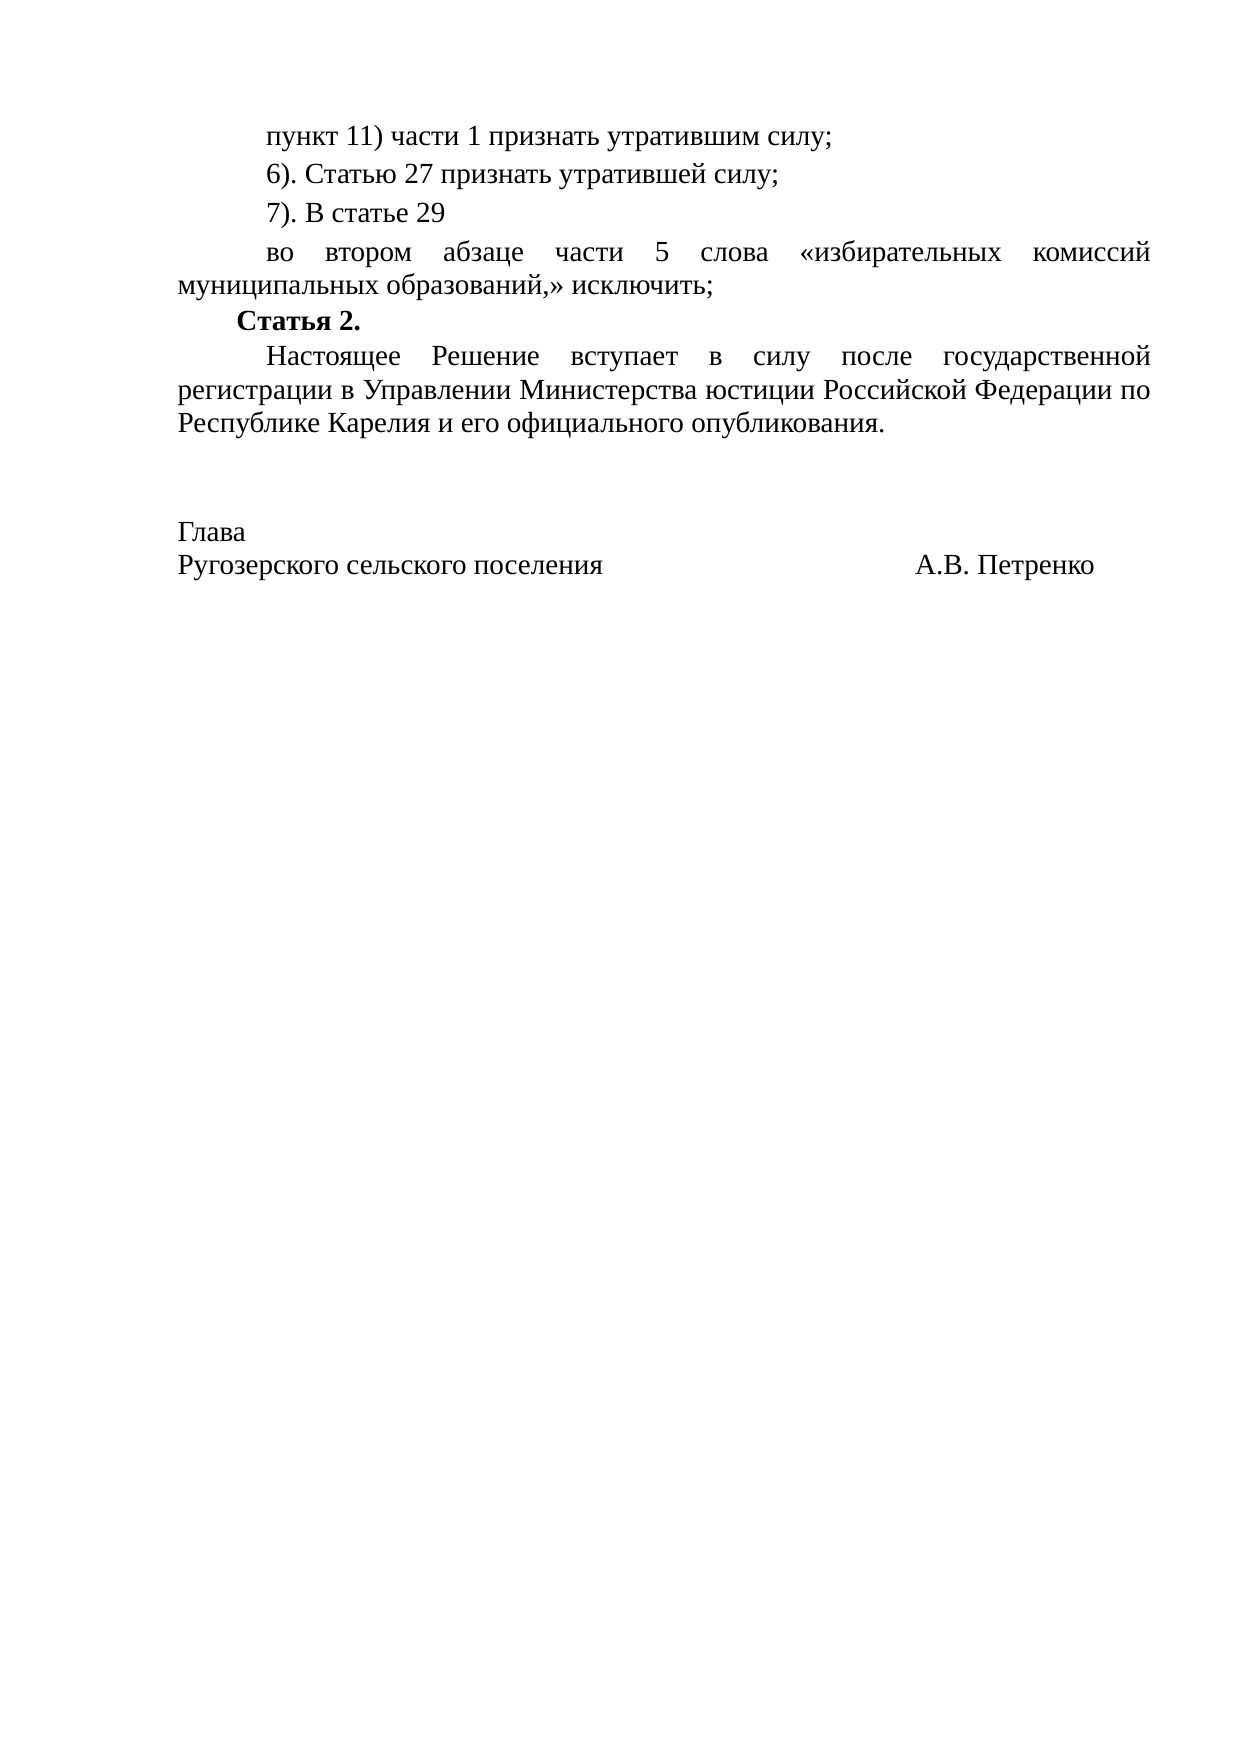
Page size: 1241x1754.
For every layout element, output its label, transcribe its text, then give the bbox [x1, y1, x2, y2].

text Глава [177, 514, 1152, 547]
text пункт 11) части 1 признать утратившим силу; [177, 118, 1152, 152]
text Настоящее Решение вступает в силу после государственной регистрации в Управлении Министерства юстиции Российской Федерации по Республике Карелия и его официального опубликования. [177, 338, 1152, 439]
text 7). В статье 29 [177, 195, 1152, 229]
text Ругозерского сельского поселения А.В. Петренко [177, 547, 1152, 581]
text 6). Статью 27 признать утратившей силу; [177, 157, 1152, 190]
text Статья 2. [177, 301, 1152, 338]
text во втором абзаце части 5 слова «избирательных комиссий муниципальных образований,» исключить; [177, 234, 1152, 301]
